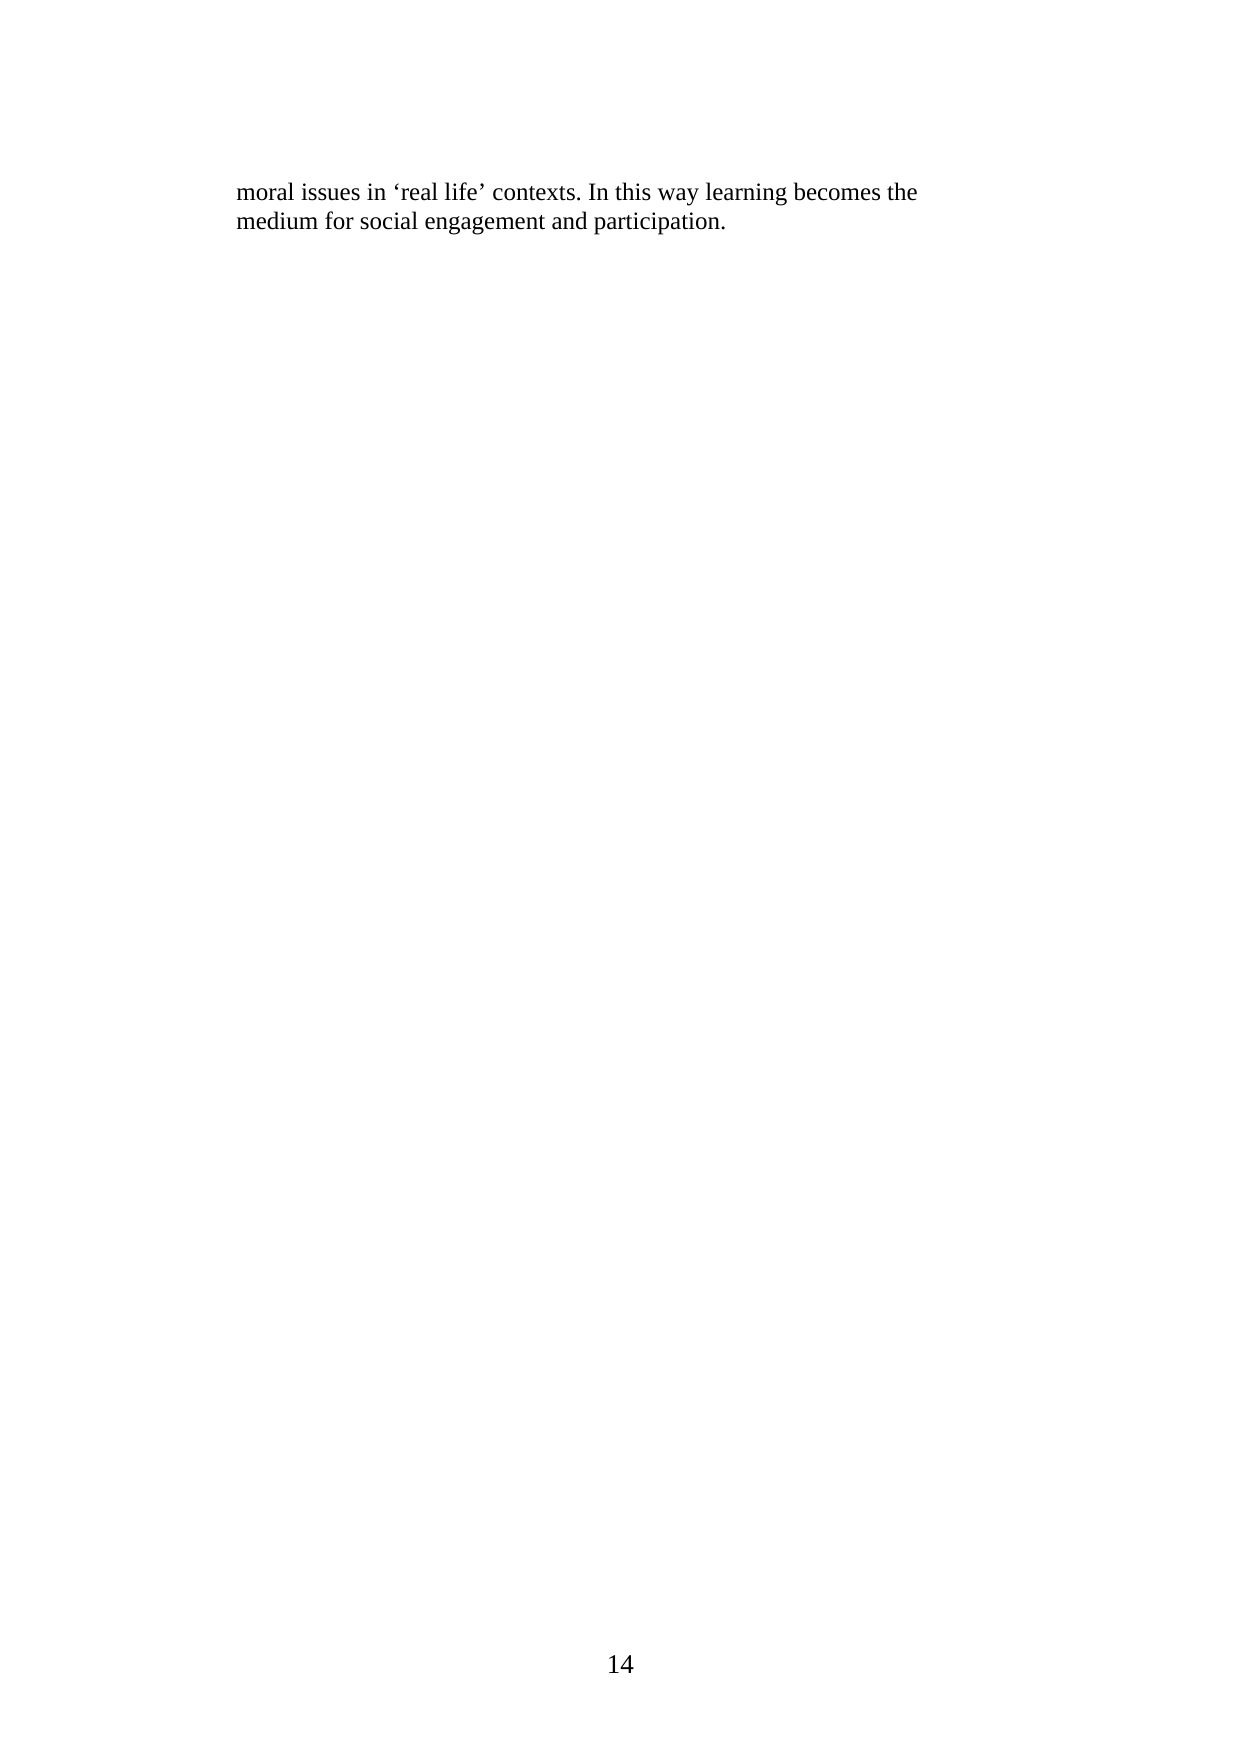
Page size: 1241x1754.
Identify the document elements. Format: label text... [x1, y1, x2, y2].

text moral issues in ‘real life’ contexts. In this way learning becomes the medium for social engagement and participation. [236, 177, 1004, 235]
